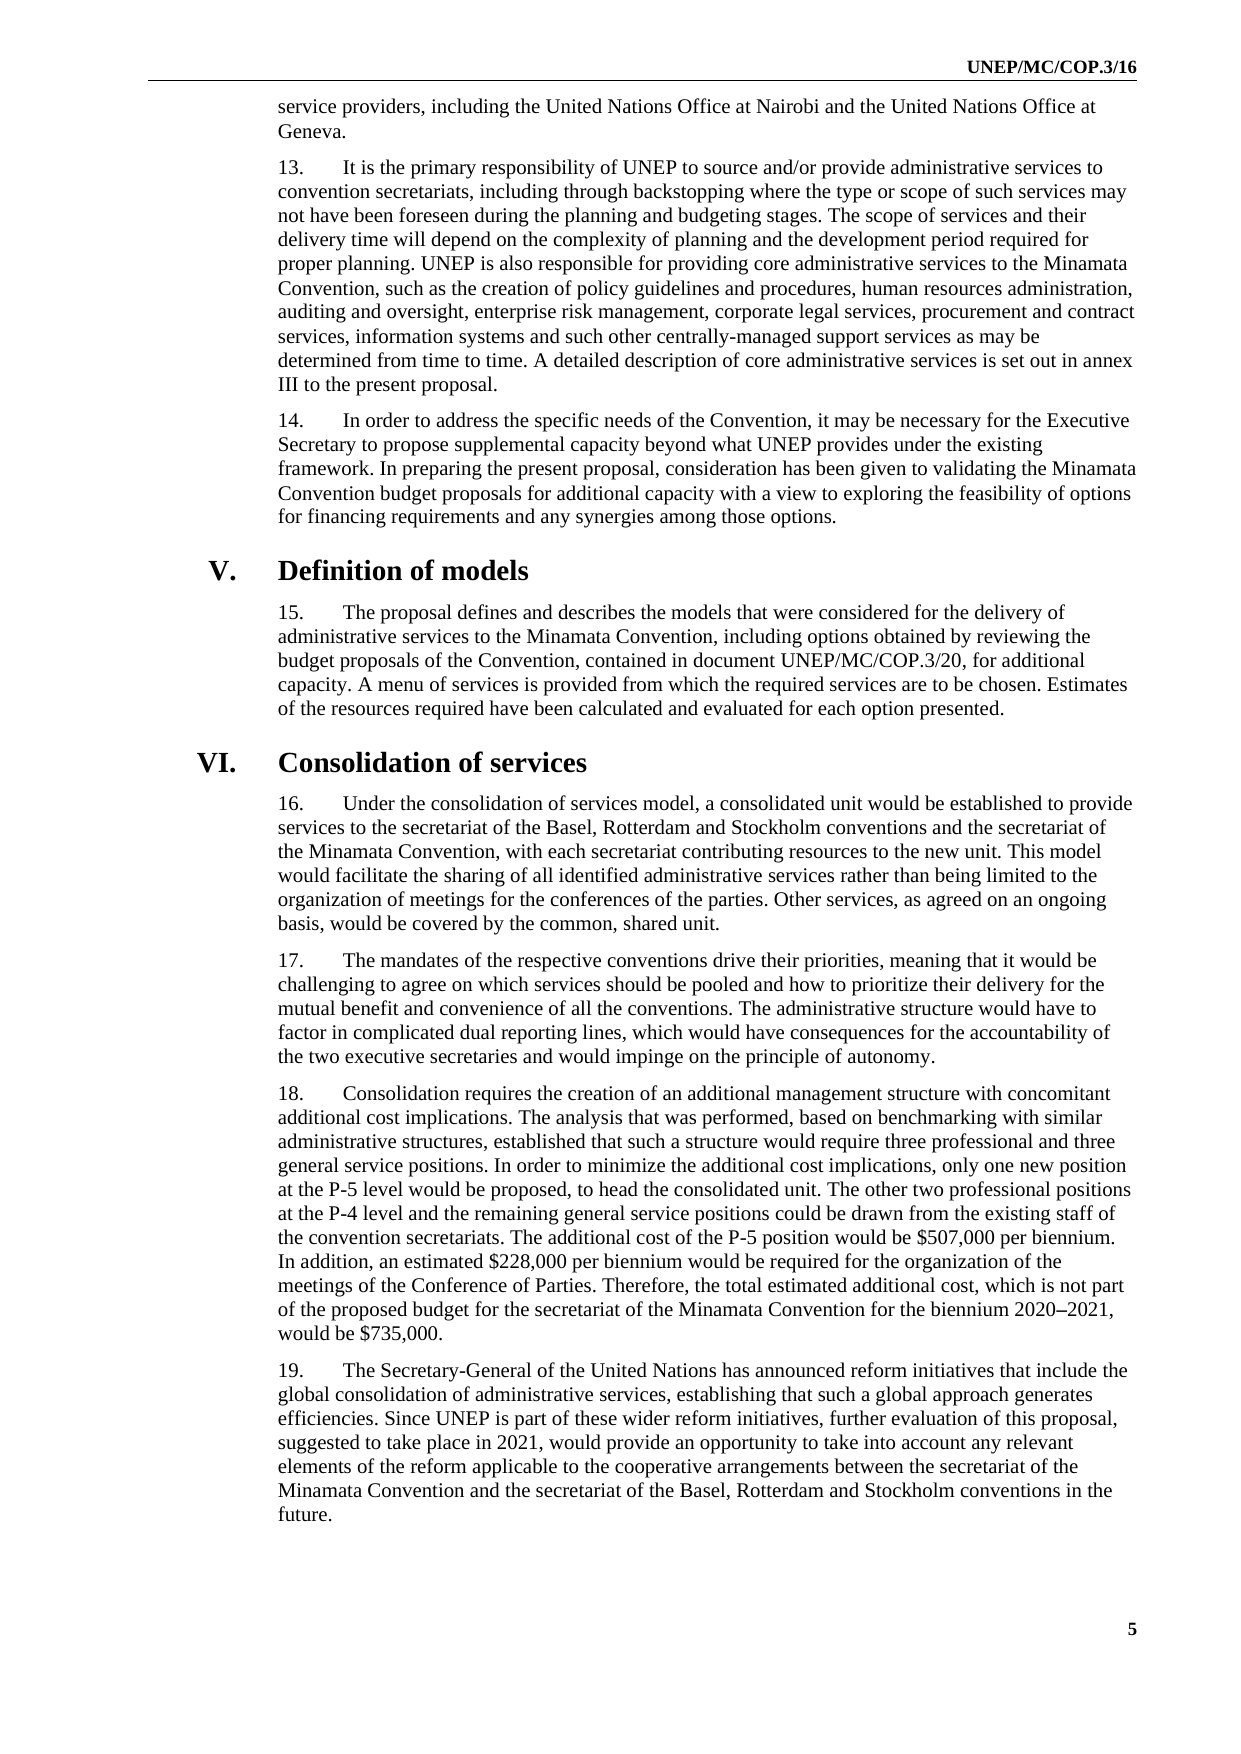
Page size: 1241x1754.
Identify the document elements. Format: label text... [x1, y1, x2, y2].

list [278, 94, 1137, 143]
list The proposal defines and describes the models that were considered for the delivery of administrative services to the Minamata Convention, including options obtained by reviewing the budget proposals of the Convention, contained in document UNEP/MC/COP.3/20, for additional capacity. A menu of services is provided from which the required services are to be chosen. Estimates of the resources required have been calculated and evaluated for each option presented. [278, 599, 1137, 720]
text V. Definition of models [148, 553, 1107, 587]
list The Secretary-General of the United Nations has announced reform initiatives that include the global consolidation of administrative services, establishing that such a global approach generates efficiencies. Since UNEP is part of these wider reform initiatives, further evaluation of this proposal, suggested to take place in 2021, would provide an opportunity to take into account any relevant elements of the reform applicable to the cooperative arrangements between the secretariat of the Minamata Convention and the secretariat of the Basel, Rotterdam and Stockholm conventions in the future. [278, 1358, 1137, 1526]
list The mandates of the respective conventions drive their priorities, meaning that it would be challenging to agree on which services should be pooled and how to prioritize their delivery for the mutual benefit and convenience of all the conventions. The administrative structure would have to factor in complicated dual reporting lines, which would have consequences for the accountability of the two executive secretaries and would impinge on the principle of autonomy. [278, 948, 1137, 1068]
list Consolidation requires the creation of an additional management structure with concomitant additional cost implications. The analysis that was performed, based on benchmarking with similar administrative structures, established that such a structure would require three professional and three general service positions. In order to minimize the additional cost implications, only one new position at the P-5 level would be proposed, to head the consolidated unit. The other two professional positions at the P-4 level and the remaining general service positions could be drawn from the existing staff of the convention secretariats. The additional cost of the P-5 position would be $507,000 per biennium. In addition, an estimated $228,000 per biennium would be required for the organization of the meetings of the Conference of Parties. Therefore, the total estimated additional cost, which is not part of the proposed budget for the secretariat of the Minamata Convention for the biennium 2020–2021, would be $735,000. [278, 1081, 1137, 1345]
list Under the consolidation of services model, a consolidated unit would be established to provide services to the secretariat of the Basel, Rotterdam and Stockholm conventions and the secretariat of the Minamata Convention, with each secretariat contributing resources to the new unit. This model would facilitate the sharing of all identified administrative services rather than being limited to the organization of meetings for the conferences of the parties. Other services, as agreed on an ongoing basis, would be covered by the common, shared unit. [278, 791, 1137, 935]
list In order to address the specific needs of the Convention, it may be necessary for the Executive Secretary to propose supplemental capacity beyond what UNEP provides under the existing framework. In preparing the present proposal, consideration has been given to validating the Minamata Convention budget proposals for additional capacity with a view to exploring the feasibility of options for financing requirements and any synergies among those options. [278, 408, 1137, 528]
text VI. Consolidation of services [148, 745, 1107, 778]
list It is the primary responsibility of UNEP to source and/or provide administrative services to convention secretariats, including through backstopping where the type or scope of such services may not have been foreseen during the planning and budgeting stages. The scope of services and their delivery time will depend on the complexity of planning and the development period required for proper planning. UNEP is also responsible for providing core administrative services to the Minamata Convention, such as the creation of policy guidelines and procedures, human resources administration, auditing and oversight, enterprise risk management, corporate legal services, procurement and contract services, information systems and such other centrally-managed support services as may be determined from time to time. A detailed description of core administrative services is set out in annex III to the present proposal. [278, 155, 1137, 396]
